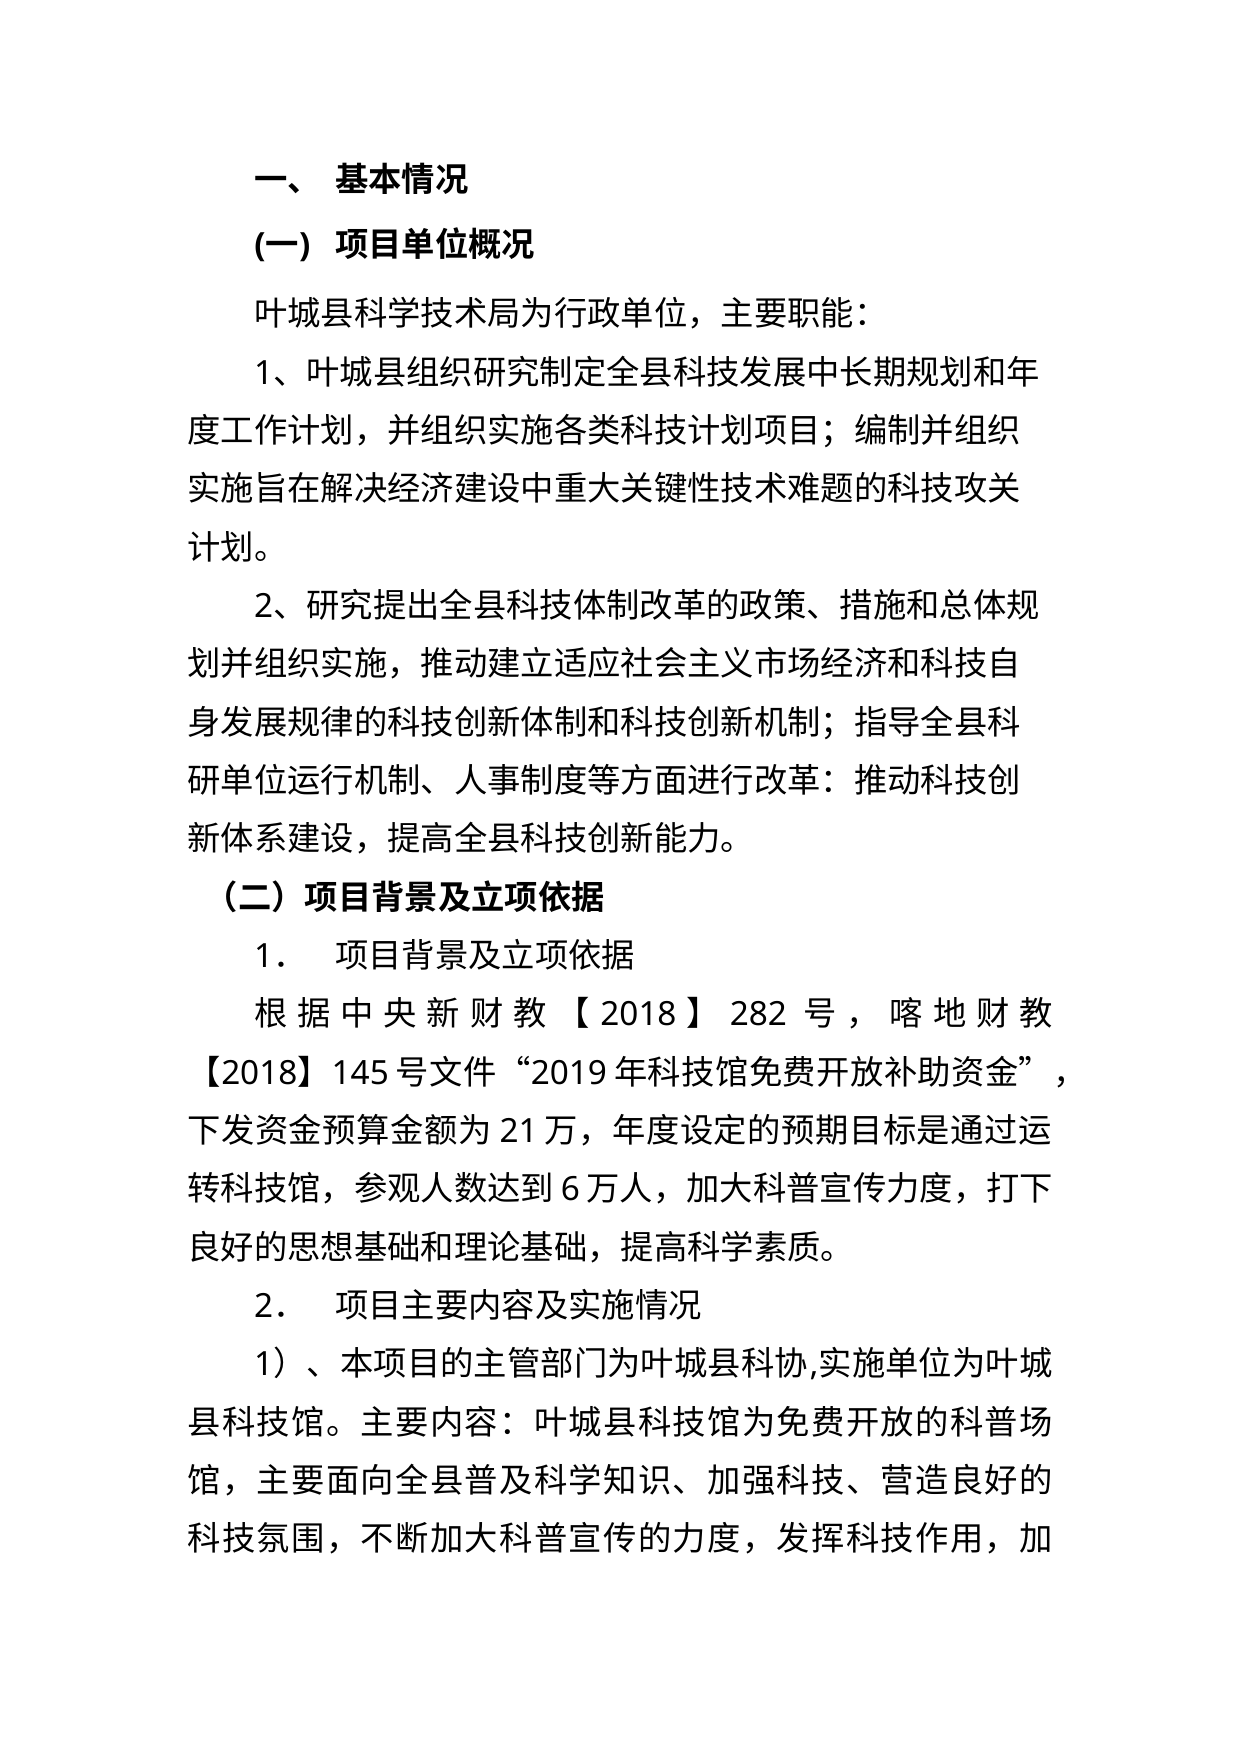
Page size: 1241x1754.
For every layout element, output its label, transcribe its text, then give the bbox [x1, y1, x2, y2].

list 项目背景及立项依据 [187, 921, 1053, 979]
list 叶城县组织研究制定全县科技发展中长期规划和年度工作计划，并组织实施各类科技计划项目；编制并组织实施旨在解决经济建设中重大关键性技术难题的科技攻关计划。 [187, 337, 1053, 571]
text 叶城县科学技术局为行政单位，主要职能： [187, 279, 1053, 337]
list 项目主要内容及实施情况 [187, 1271, 1053, 1329]
text 根据中央新财教【2018】282号，喀地财教【2018】145号文件“2019年科技馆免费开放补助资金”，下发资金预算金额为21万，年度设定的预期目标是通过运转科技馆，参观人数达到6万人，加大科普宣传力度，打下良好的思想基础和理论基础，提高科学素质。 [187, 979, 1053, 1271]
text 项目单位概况 [187, 214, 1053, 267]
list 基本情况 [254, 150, 1053, 202]
list 研究提出全县科技体制改革的政策、措施和总体规划并组织实施，推动建立适应社会主义市场经济和科技自身发展规律的科技创新体制和科技创新机制；指导全县科研单位运行机制、人事制度等方面进行改革：推动科技创新体系建设，提高全县科技创新能力。 （二）项目背景及立项依据 [187, 571, 1053, 921]
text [187, 1329, 1053, 1562]
